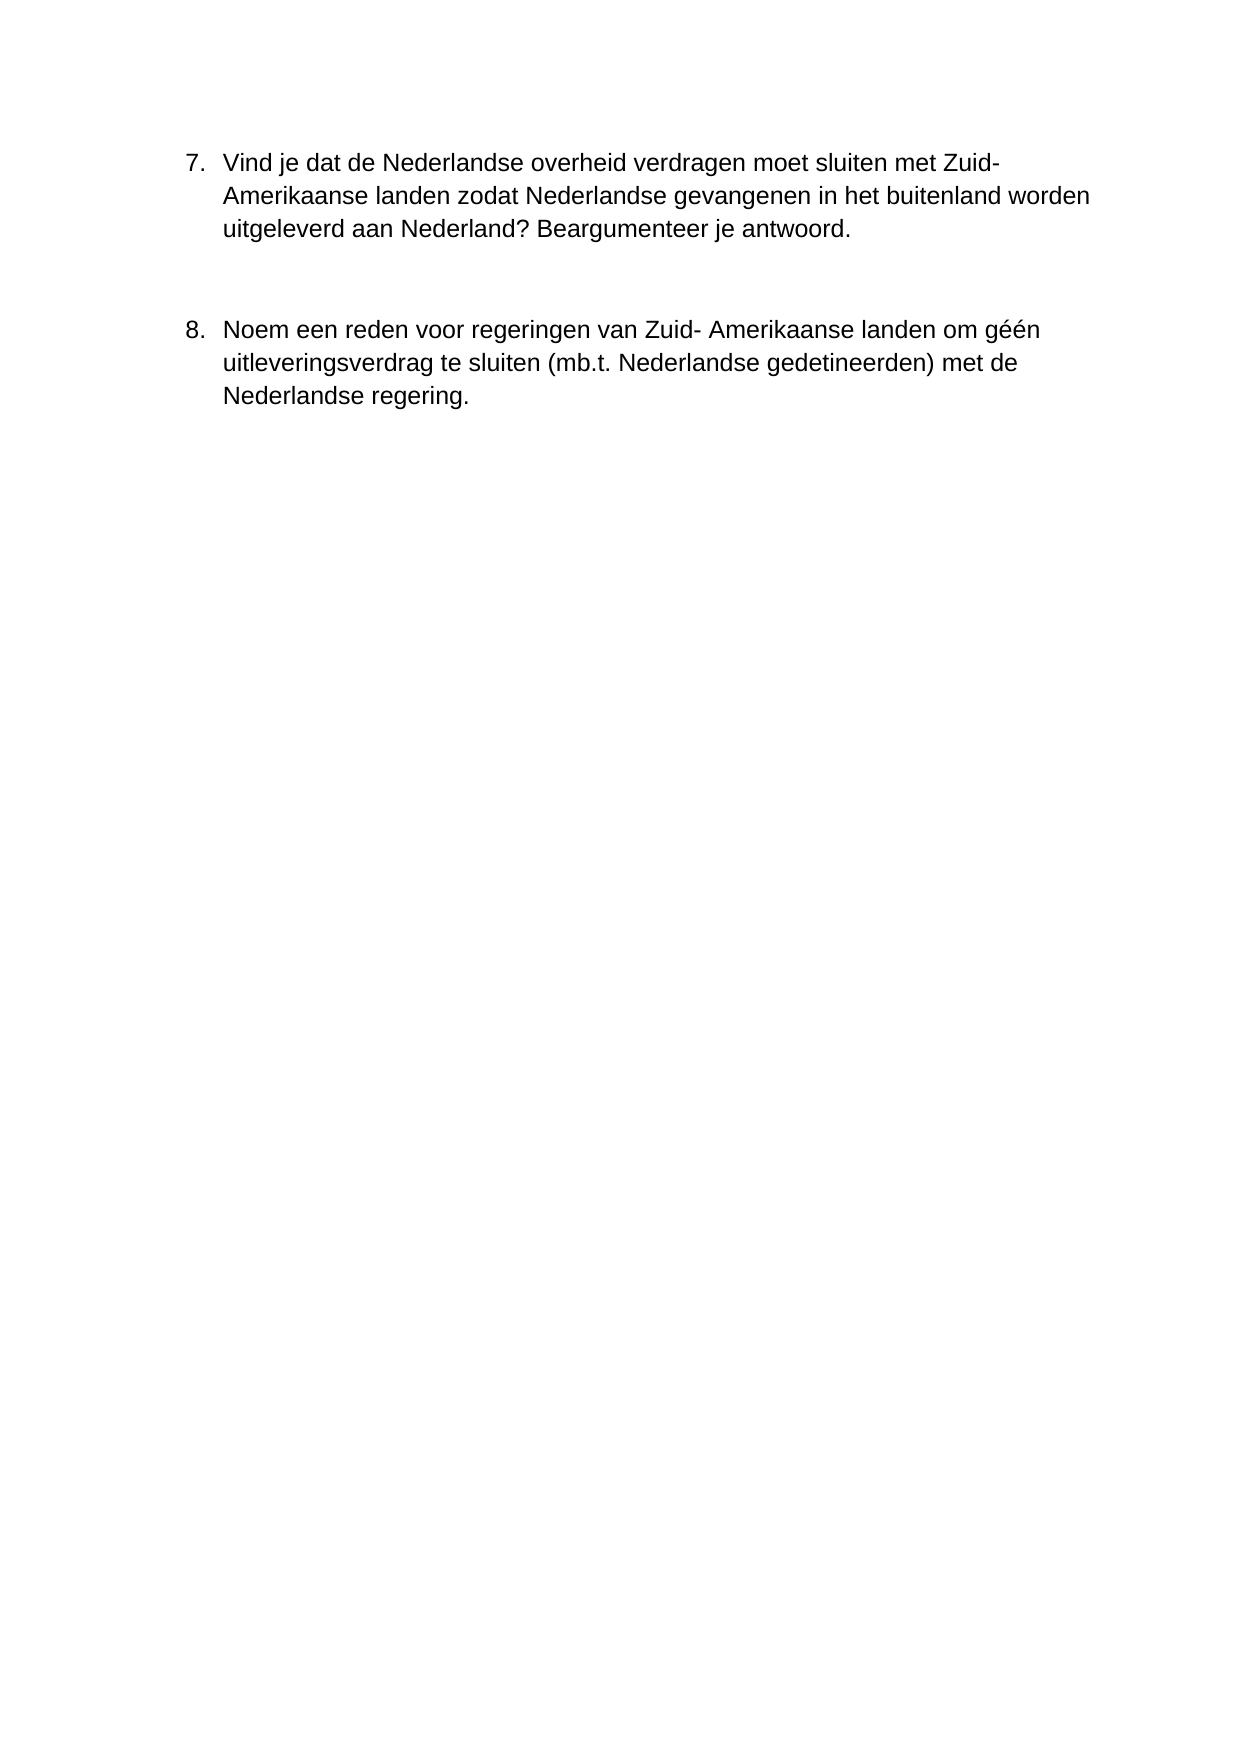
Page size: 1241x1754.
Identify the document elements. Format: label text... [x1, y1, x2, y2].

list Vind je dat de Nederlandse overheid verdragen moet sluiten met Zuid- Amerikaanse landen zodat Nederlandse gevangenen in het buitenland worden uitgeleverd aan Nederland? Beargumenteer je antwoord. [185, 148, 1093, 242]
list Noem een reden voor regeringen van Zuid- Amerikaanse landen om géén uitleveringsverdrag te sluiten (mb.t. Nederlandse gedetineerden) met de Nederlandse regering. [185, 315, 1093, 410]
